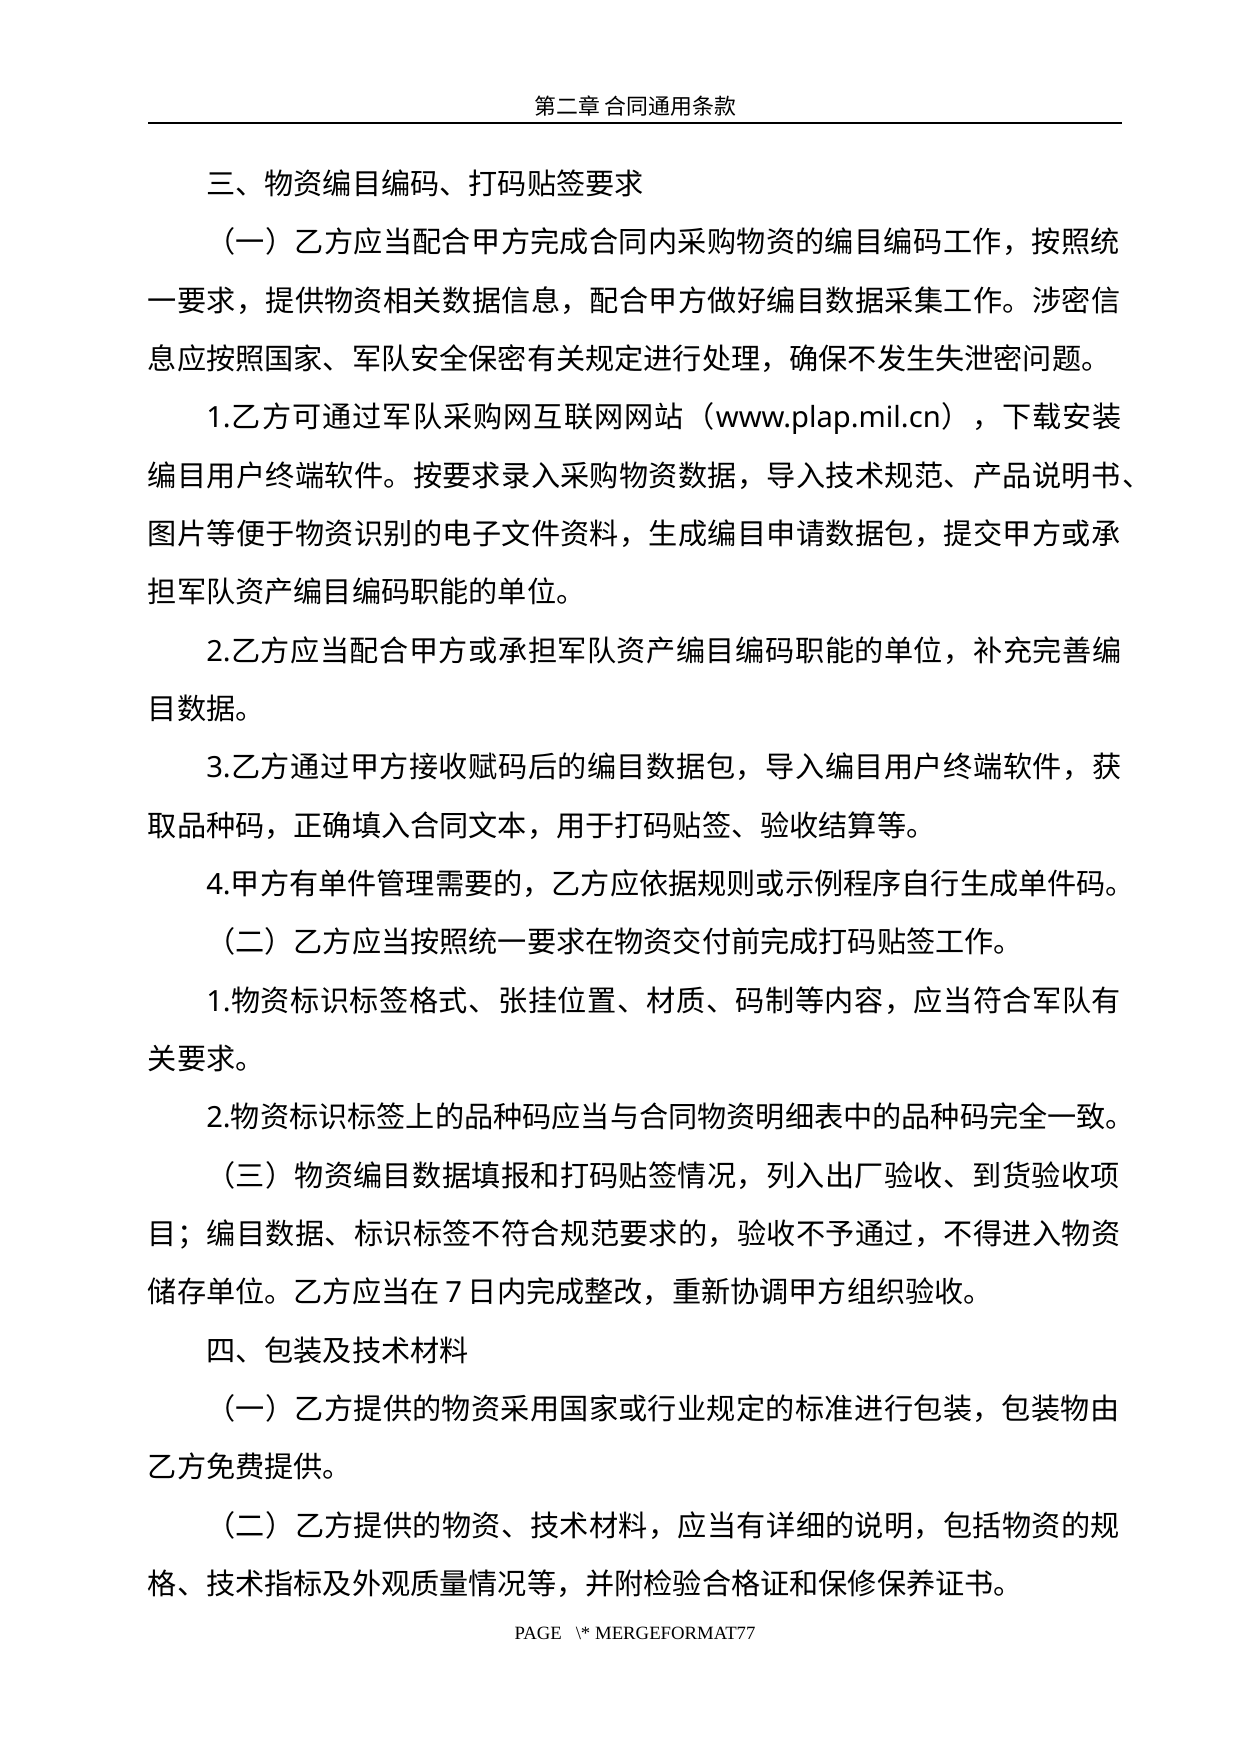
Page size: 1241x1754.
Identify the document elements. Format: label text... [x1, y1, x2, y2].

text （一）乙方提供的物资采用国家或行业规定的标准进行包装，包装物由乙方免费提供。 [148, 1373, 1122, 1489]
text 4.甲方有单件管理需要的，乙方应依据规则或示例程序自行生成单件码。 [148, 848, 1122, 906]
text 3.乙方通过甲方接收赋码后的编目数据包，导入编目用户终端软件，获取品种码，正确填入合同文本，用于打码贴签、验收结算等。 [148, 731, 1122, 848]
text （二）乙方提供的物资、技术材料，应当有详细的说明，包括物资的规格、技术指标及外观质量情况等，并附检验合格证和保修保养证书。 [148, 1489, 1122, 1606]
subtitle 三、物资编目编码、打码贴签要求 [148, 148, 1122, 206]
text 1.乙方可通过军队采购网互联网网站（www.plap.mil.cn），下载安装编目用户终端软件。按要求录入采购物资数据，导入技术规范、产品说明书、图片等便于物资识别的电子文件资料，生成编目申请数据包，提交甲方或承担军队资产编目编码职能的单位。 [148, 381, 1122, 614]
text （二）乙方应当按照统一要求在物资交付前完成打码贴签工作。 [148, 906, 1122, 964]
text 2.乙方应当配合甲方或承担军队资产编目编码职能的单位，补充完善编目数据。 [148, 614, 1122, 731]
text （三）物资编目数据填报和打码贴签情况，列入出厂验收、到货验收项目；编目数据、标识标签不符合规范要求的，验收不予通过，不得进入物资储存单位。乙方应当在7日内完成整改，重新协调甲方组织验收。 [148, 1139, 1122, 1314]
text （一）乙方应当配合甲方完成合同内采购物资的编目编码工作，按照统一要求，提供物资相关数据信息，配合甲方做好编目数据采集工作。涉密信息应按照国家、军队安全保密有关规定进行处理，确保不发生失泄密问题。 [148, 206, 1122, 381]
text 2.物资标识标签上的品种码应当与合同物资明细表中的品种码完全一致。 [148, 1081, 1122, 1139]
subtitle 四、包装及技术材料 [148, 1314, 1122, 1373]
text 1.物资标识标签格式、张挂位置、材质、码制等内容，应当符合军队有关要求。 [148, 964, 1122, 1081]
